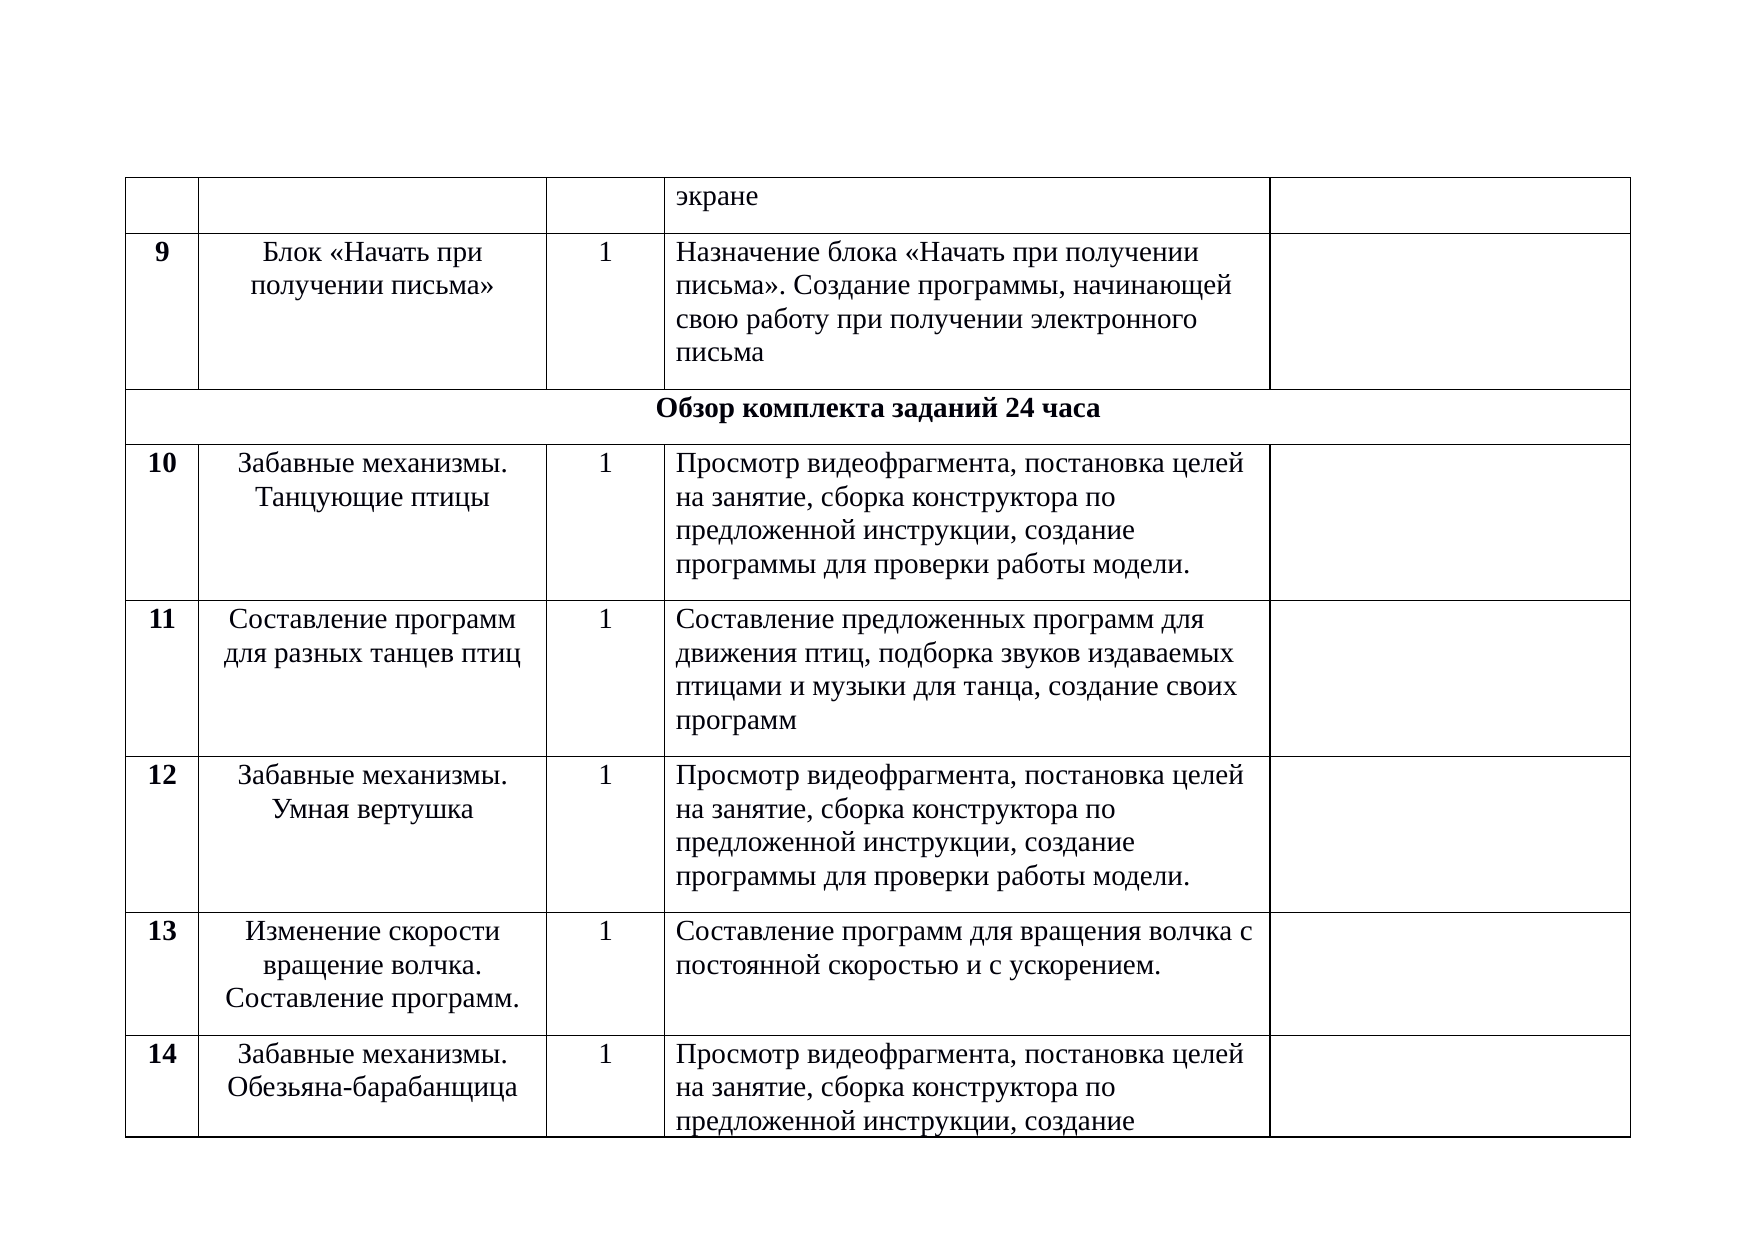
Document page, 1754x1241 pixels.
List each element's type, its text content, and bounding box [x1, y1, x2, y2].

table_cell 1 [547, 178, 664, 233]
table_cell Составление программ для разных танцев птиц [199, 601, 546, 756]
table_cell Изменение скорости вращение волчка. Составление программ. [199, 913, 546, 1035]
table_cell 1 [547, 1036, 664, 1136]
table_cell Составление предложенных программ для движения птиц, подборка звуков издаваемых птицами и музыки для танца, создание своих программ [665, 601, 1269, 756]
table_cell 12 [126, 757, 198, 912]
table_cell [1271, 234, 1630, 389]
table_cell 11 [126, 601, 198, 756]
table_cell Блок «Начать при получении письма» [199, 234, 546, 389]
table_cell 1 [547, 757, 664, 912]
table_cell Просмотр видеофрагмента, постановка целей на занятие, сборка конструктора по предложенной инструкции, создание программы для проверки работы модели. [665, 445, 1269, 600]
table_cell Составление программ для вращения волчка с постоянной скоростью и с ускорением. [665, 913, 1269, 1035]
table_cell [1271, 178, 1630, 233]
table_cell 1 [547, 601, 664, 756]
table_cell [1271, 601, 1630, 756]
table_cell [1271, 757, 1630, 912]
table_cell 8 [126, 178, 198, 233]
table_cell [1271, 1036, 1630, 1136]
table_cell 9 [126, 234, 198, 389]
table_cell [199, 178, 546, 233]
table_cell 10 [126, 445, 198, 600]
table_cell Просмотр видеофрагмента, постановка целей на занятие, сборка конструктора по предложенной инструкции, создание программы для проверки работы модели. [665, 757, 1269, 912]
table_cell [665, 178, 1269, 233]
table_cell Забавные механизмы. Танцующие птицы [199, 445, 546, 600]
table_cell 13 [126, 913, 198, 1035]
table_cell 1 [547, 445, 664, 600]
table_cell 1 [547, 234, 664, 389]
table_cell [1271, 913, 1630, 1035]
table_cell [665, 1036, 1269, 1136]
table_cell [1271, 445, 1630, 600]
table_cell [199, 1036, 546, 1136]
table_cell Назначение блока «Начать при получении письма». Создание программы, начинающей свою работу при получении электронного письма [665, 234, 1269, 389]
table_cell 14 [126, 1036, 198, 1136]
table_cell Забавные механизмы. Умная вертушка [199, 757, 546, 912]
table_cell Обзор комплекта заданий 24 часа [126, 390, 1630, 444]
table_cell 1 [547, 913, 664, 1035]
